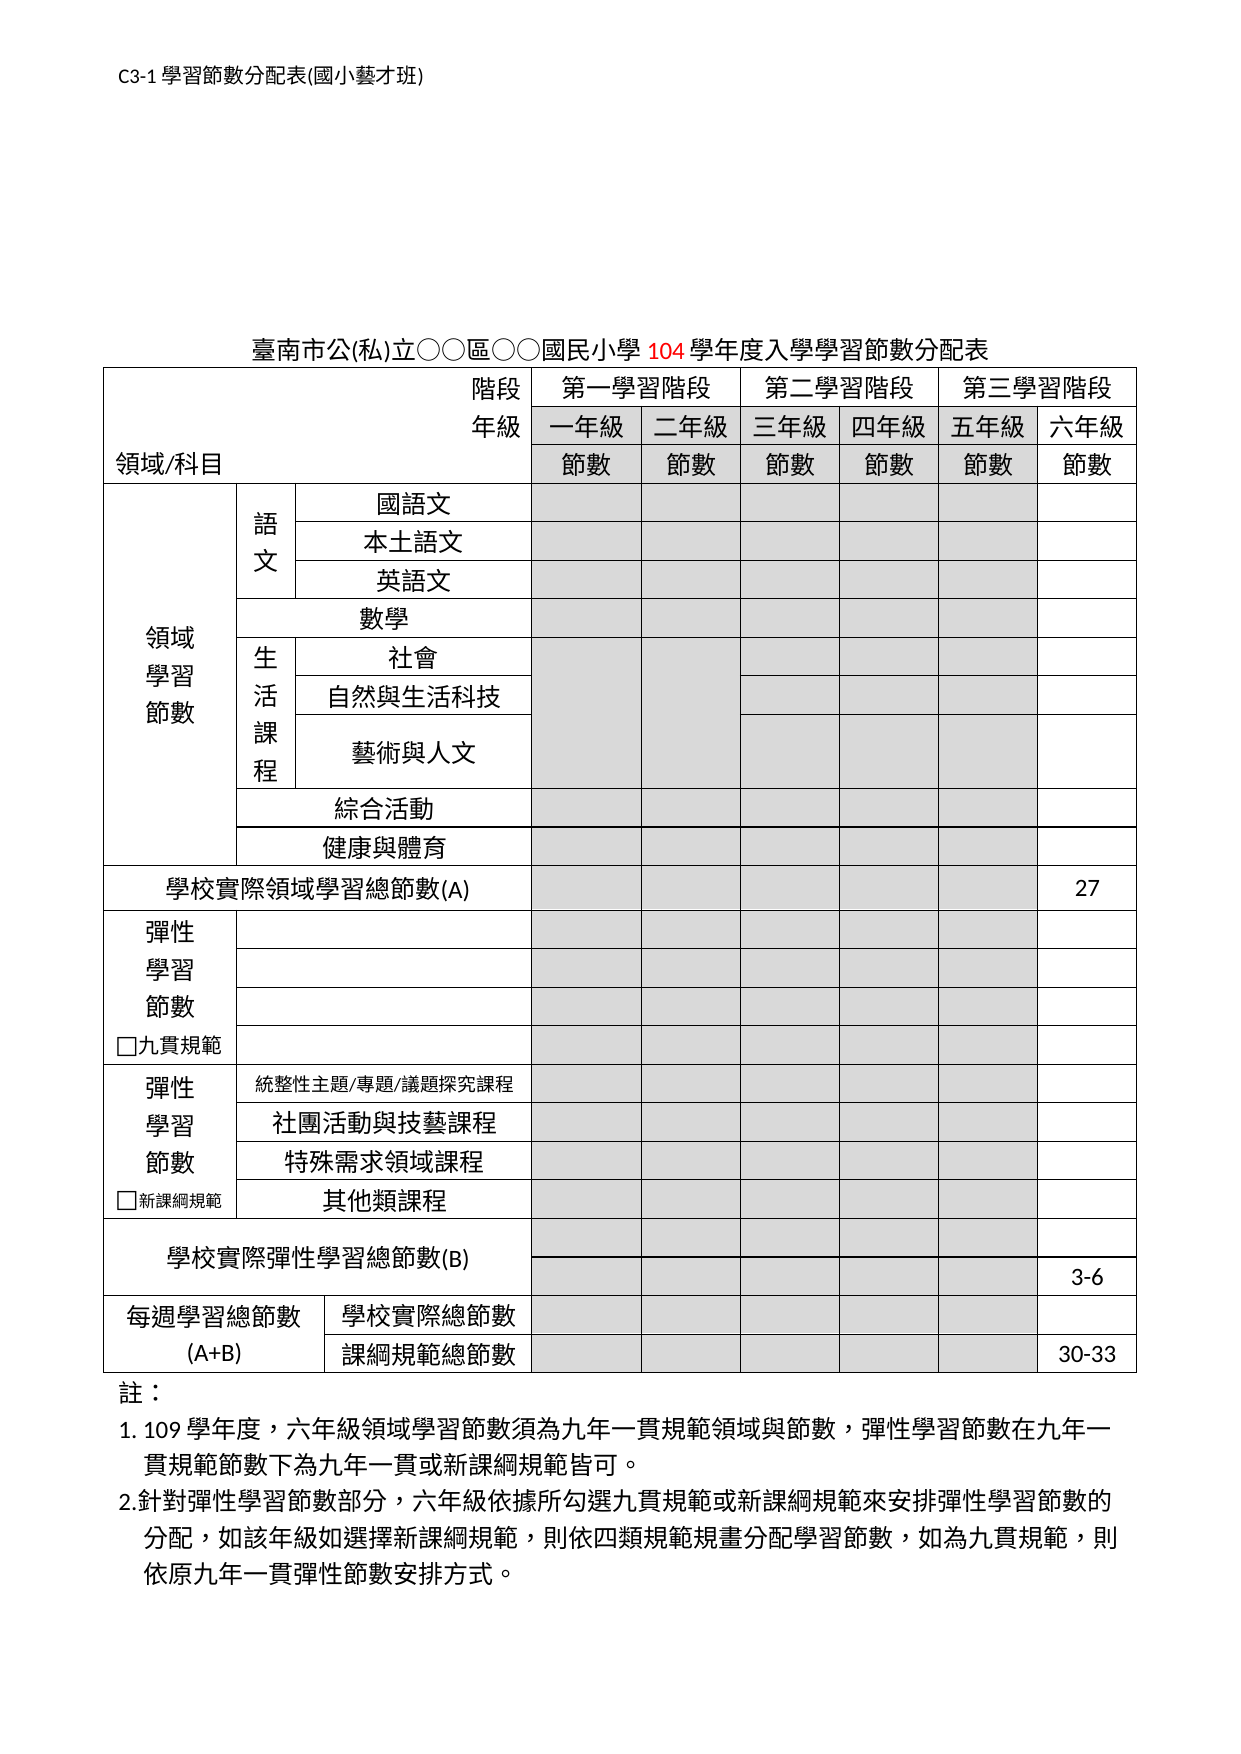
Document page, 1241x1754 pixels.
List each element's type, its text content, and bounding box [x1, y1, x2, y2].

table_cell [939, 484, 1037, 521]
table_cell [939, 638, 1037, 675]
table_cell [532, 1335, 641, 1372]
table_cell 藝術與人文 [296, 715, 531, 788]
table_cell [840, 638, 938, 675]
table_cell 數學 [237, 599, 531, 637]
table_cell [642, 789, 740, 826]
table_cell [939, 676, 1037, 714]
table_cell [642, 911, 740, 948]
table_cell [642, 1142, 740, 1179]
table_cell [741, 866, 839, 909]
table_cell [1038, 1219, 1136, 1256]
table_cell [642, 484, 740, 521]
table_cell [939, 789, 1037, 826]
table_cell [532, 599, 641, 637]
table_header 第二學習階段 [741, 368, 938, 406]
table_cell [840, 949, 938, 987]
table_cell [532, 1219, 641, 1256]
table_cell [532, 484, 641, 521]
table_cell 彈性 學習 節數 □九貫規範 [104, 911, 236, 1064]
table_cell 三年級 [741, 407, 839, 444]
table_cell [741, 949, 839, 987]
table_cell [1038, 1142, 1136, 1179]
table_cell [532, 911, 641, 948]
table_cell [741, 1103, 839, 1141]
table_cell [840, 599, 938, 637]
table_cell 五年級 [939, 407, 1037, 444]
table_cell 一年級 [532, 407, 641, 444]
table_header 階段 年級 領域/科目 [104, 368, 531, 483]
table_cell 學校實際彈性學習總節數(B) [104, 1219, 531, 1295]
table_cell 27 [1038, 866, 1136, 909]
table_cell 綜合活動 [237, 789, 531, 826]
table_cell [642, 561, 740, 598]
table_cell 30-33 [1038, 1335, 1136, 1372]
table_cell [1038, 561, 1136, 598]
table_cell 生活課程 [237, 638, 295, 788]
table_cell [741, 484, 839, 521]
table_cell [532, 1296, 641, 1333]
table_cell [532, 561, 641, 598]
table_cell 學校實際領域學習總節數(A) [104, 866, 531, 909]
table_cell [840, 789, 938, 826]
table_cell [642, 828, 740, 865]
table_cell [939, 828, 1037, 865]
table_cell 3-6 [1038, 1258, 1136, 1295]
table_cell [939, 1103, 1037, 1141]
table_header 第三學習階段 [939, 368, 1136, 406]
table_cell [532, 522, 641, 560]
table_cell [840, 484, 938, 521]
table_cell [532, 1026, 641, 1064]
table_cell [939, 715, 1037, 788]
table_cell [741, 599, 839, 637]
table_cell [1038, 715, 1136, 788]
table_cell [1038, 949, 1136, 987]
table_cell [532, 988, 641, 1025]
table_cell 節數 [642, 445, 740, 483]
table_cell [1038, 1026, 1136, 1064]
table_cell 四年級 [840, 407, 938, 444]
table_cell 特殊需求領域課程 [237, 1142, 531, 1179]
table_cell [840, 1142, 938, 1179]
table_cell 節數 [1038, 445, 1136, 483]
table_cell [642, 1335, 740, 1372]
table_cell [237, 1026, 531, 1064]
table_cell 領域 學習 節數 [104, 484, 236, 865]
table_cell [741, 561, 839, 598]
table_cell [840, 1258, 938, 1295]
table_cell [642, 1180, 740, 1218]
table_cell [939, 1026, 1037, 1064]
table_cell [642, 522, 740, 560]
table_cell [237, 949, 531, 987]
table_cell [642, 1026, 740, 1064]
table_cell [840, 715, 938, 788]
table_cell [939, 1335, 1037, 1372]
table_cell 健康與體育 [237, 828, 531, 865]
table_cell [642, 1065, 740, 1102]
table_cell [939, 1180, 1037, 1218]
table_cell [642, 1296, 740, 1333]
table_cell 二年級 [642, 407, 740, 444]
table_cell [532, 638, 641, 788]
table_cell [1038, 522, 1136, 560]
table_cell [939, 1065, 1037, 1102]
table_cell [939, 988, 1037, 1025]
table_cell [642, 1258, 740, 1295]
table_cell [642, 949, 740, 987]
table_cell [939, 599, 1037, 637]
table_cell 課綱規範總節數 [325, 1335, 531, 1372]
table_cell [532, 1065, 641, 1102]
table_cell [939, 1258, 1037, 1295]
table_cell 節數 [939, 445, 1037, 483]
table_cell [532, 1180, 641, 1218]
table_cell [840, 522, 938, 560]
table_cell 節數 [532, 445, 641, 483]
table_cell [939, 1296, 1037, 1333]
table_cell [741, 715, 839, 788]
table_cell [840, 828, 938, 865]
table_cell [741, 988, 839, 1025]
table_cell [532, 1103, 641, 1141]
table_cell [840, 1296, 938, 1333]
table_cell [1038, 1296, 1136, 1333]
table_cell [642, 866, 740, 909]
table_cell [939, 911, 1037, 948]
table_cell 社團活動與技藝課程 [237, 1103, 531, 1141]
table_cell [840, 676, 938, 714]
text 1. 109學年度，六年級領域學習節數須為九年一貫規範領域與節數，彈性學習節數在九年一貫規範節數下為九年一貫或新課綱規範皆可。 [118, 1409, 1122, 1482]
table_cell [1038, 789, 1136, 826]
table_cell 本土語文 [296, 522, 531, 560]
table_cell [532, 866, 641, 909]
table_cell [1038, 484, 1136, 521]
table_cell 六年級 [1038, 407, 1136, 444]
table_cell [840, 911, 938, 948]
table_cell [1038, 988, 1136, 1025]
table_cell 彈性 學習 節數 □新課綱規範 [104, 1065, 236, 1218]
table_cell 學校實際總節數 [325, 1296, 531, 1333]
table_cell [1038, 1103, 1136, 1141]
table_cell 社會 [296, 638, 531, 675]
table_cell 自然與生活科技 [296, 676, 531, 714]
table_cell 國語文 [296, 484, 531, 521]
table_cell [840, 1103, 938, 1141]
table_cell 每週學習總節數 (A+B) [104, 1296, 324, 1372]
table_cell [741, 522, 839, 560]
table_cell [741, 1180, 839, 1218]
table_cell [741, 911, 839, 948]
table_cell [840, 561, 938, 598]
table_cell [840, 866, 938, 909]
table_cell [840, 1335, 938, 1372]
table_cell [1038, 828, 1136, 865]
table_cell [840, 1065, 938, 1102]
table_cell 語 文 [237, 484, 295, 598]
table_cell [642, 988, 740, 1025]
table_cell [532, 1258, 641, 1295]
table_cell 英語文 [296, 561, 531, 598]
table_cell [532, 789, 641, 826]
table_cell 其他類課程 [237, 1180, 531, 1218]
table_cell [840, 1180, 938, 1218]
table_cell [939, 561, 1037, 598]
table_cell [532, 1142, 641, 1179]
table_cell [741, 828, 839, 865]
table_cell [741, 1258, 839, 1295]
table_cell [642, 1219, 740, 1256]
table_cell [741, 676, 839, 714]
table_cell [1038, 599, 1136, 637]
table_cell [1038, 1065, 1136, 1102]
table_cell [939, 866, 1037, 909]
table_cell [840, 1219, 938, 1256]
table_cell [1038, 1180, 1136, 1218]
table_cell 節數 [741, 445, 839, 483]
table_cell [741, 1219, 839, 1256]
table_cell [532, 828, 641, 865]
table_cell [642, 638, 740, 788]
table_cell [741, 789, 839, 826]
table_cell [237, 988, 531, 1025]
table_cell [741, 1142, 839, 1179]
table_cell [939, 522, 1037, 560]
table_cell [741, 1335, 839, 1372]
table_cell [642, 1103, 740, 1141]
table_cell [840, 1026, 938, 1064]
table_cell 統整性主題/專題/議題探究課程 [237, 1065, 531, 1102]
table_cell [1038, 638, 1136, 675]
table_cell [532, 949, 641, 987]
table_cell [741, 1296, 839, 1333]
text 註： [118, 1373, 1122, 1409]
table_cell [1038, 911, 1136, 948]
text 2.針對彈性學習節數部分，六年級依據所勾選九貫規範或新課綱規範來安排彈性學習節數的分配，如該年級如選擇新課綱規範，則依四類規範規畫分配學習節數，如為九貫規範，則依原九年一貫彈性節數安排方式。 [118, 1482, 1122, 1591]
table_header 第一學習階段 [532, 368, 740, 406]
table_cell [741, 638, 839, 675]
table_cell [840, 988, 938, 1025]
table_cell [939, 1219, 1037, 1256]
table_cell [741, 1026, 839, 1064]
text 臺南市公(私)立○○區○○國民小學 104學年度入學學習節數分配表 [118, 329, 1122, 367]
table_cell [939, 949, 1037, 987]
table_cell [1038, 676, 1136, 714]
table_cell [741, 1065, 839, 1102]
table_cell [939, 1142, 1037, 1179]
table_cell [642, 599, 740, 637]
table_cell 節數 [840, 445, 938, 483]
table_cell [237, 911, 531, 948]
